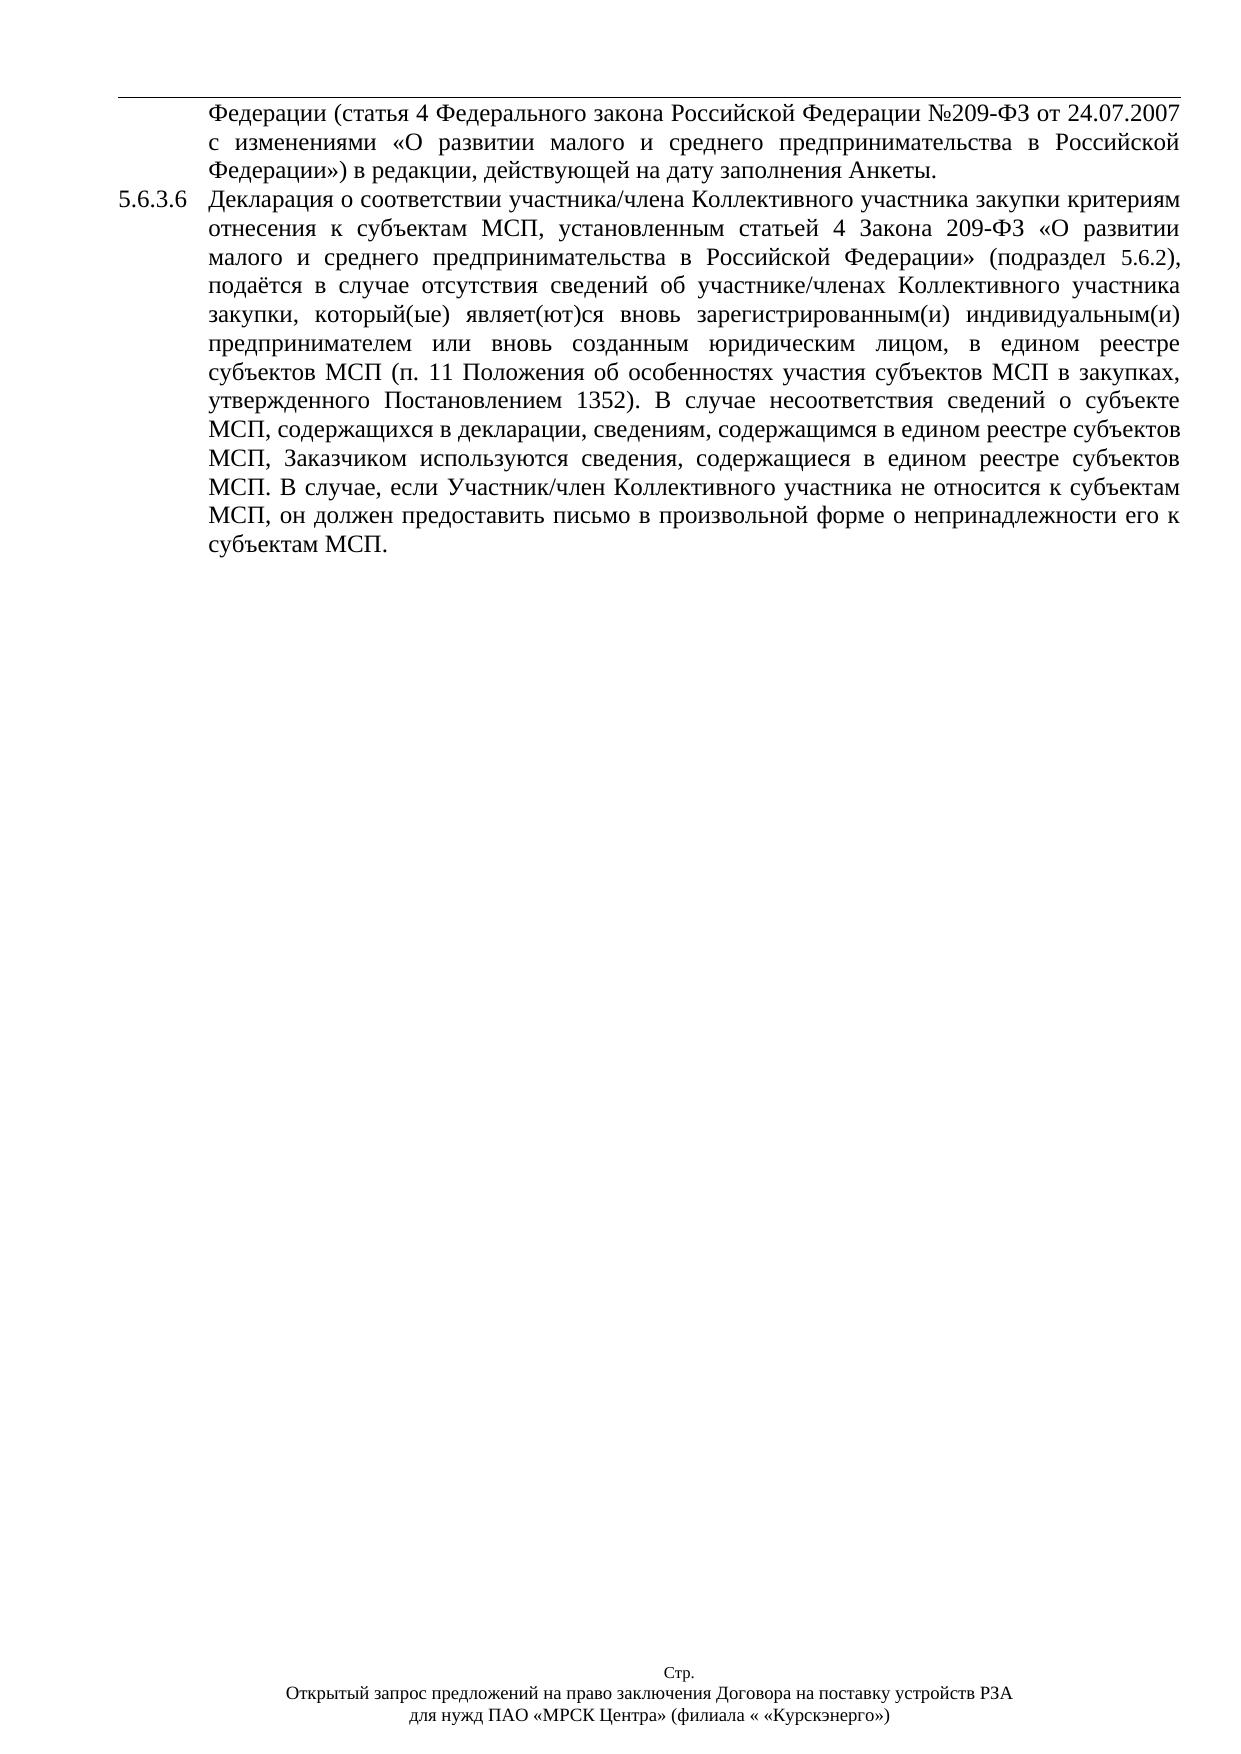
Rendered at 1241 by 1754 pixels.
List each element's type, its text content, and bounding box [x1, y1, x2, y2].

list Декларация о соответствии участника/члена Коллективного участника закупки критериям отнесения к субъектам МСП, установленным статьей 4 Закона 209-ФЗ «О развитии малого и среднего предпринимательства в Российской Федерации» (подраздел 5.6.2), подаётся в случае отсутствия сведений об участнике/членах Коллективного участника закупки, который(ые) являет(ют)ся вновь зарегистрированным(и) индивидуальным(и) предпринимателем или вновь созданным юридическим лицом, в едином реестре субъектов МСП (п. 11 Положения об особенностях участия субъектов МСП в закупках, утвержденного Постановлением 1352). В случае несоответствия сведений о субъекте МСП, содержащихся в декларации, сведениям, содержащимся в едином реестре субъектов МСП, Заказчиком используются сведения, содержащиеся в едином реестре субъектов МСП. В случае, если Участник/член Коллективного участника не относится к субъектам МСП, он должен предоставить письмо в произвольной форме о непринадлежности его к субъектам МСП. [118, 184, 1181, 558]
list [118, 98, 1181, 184]
